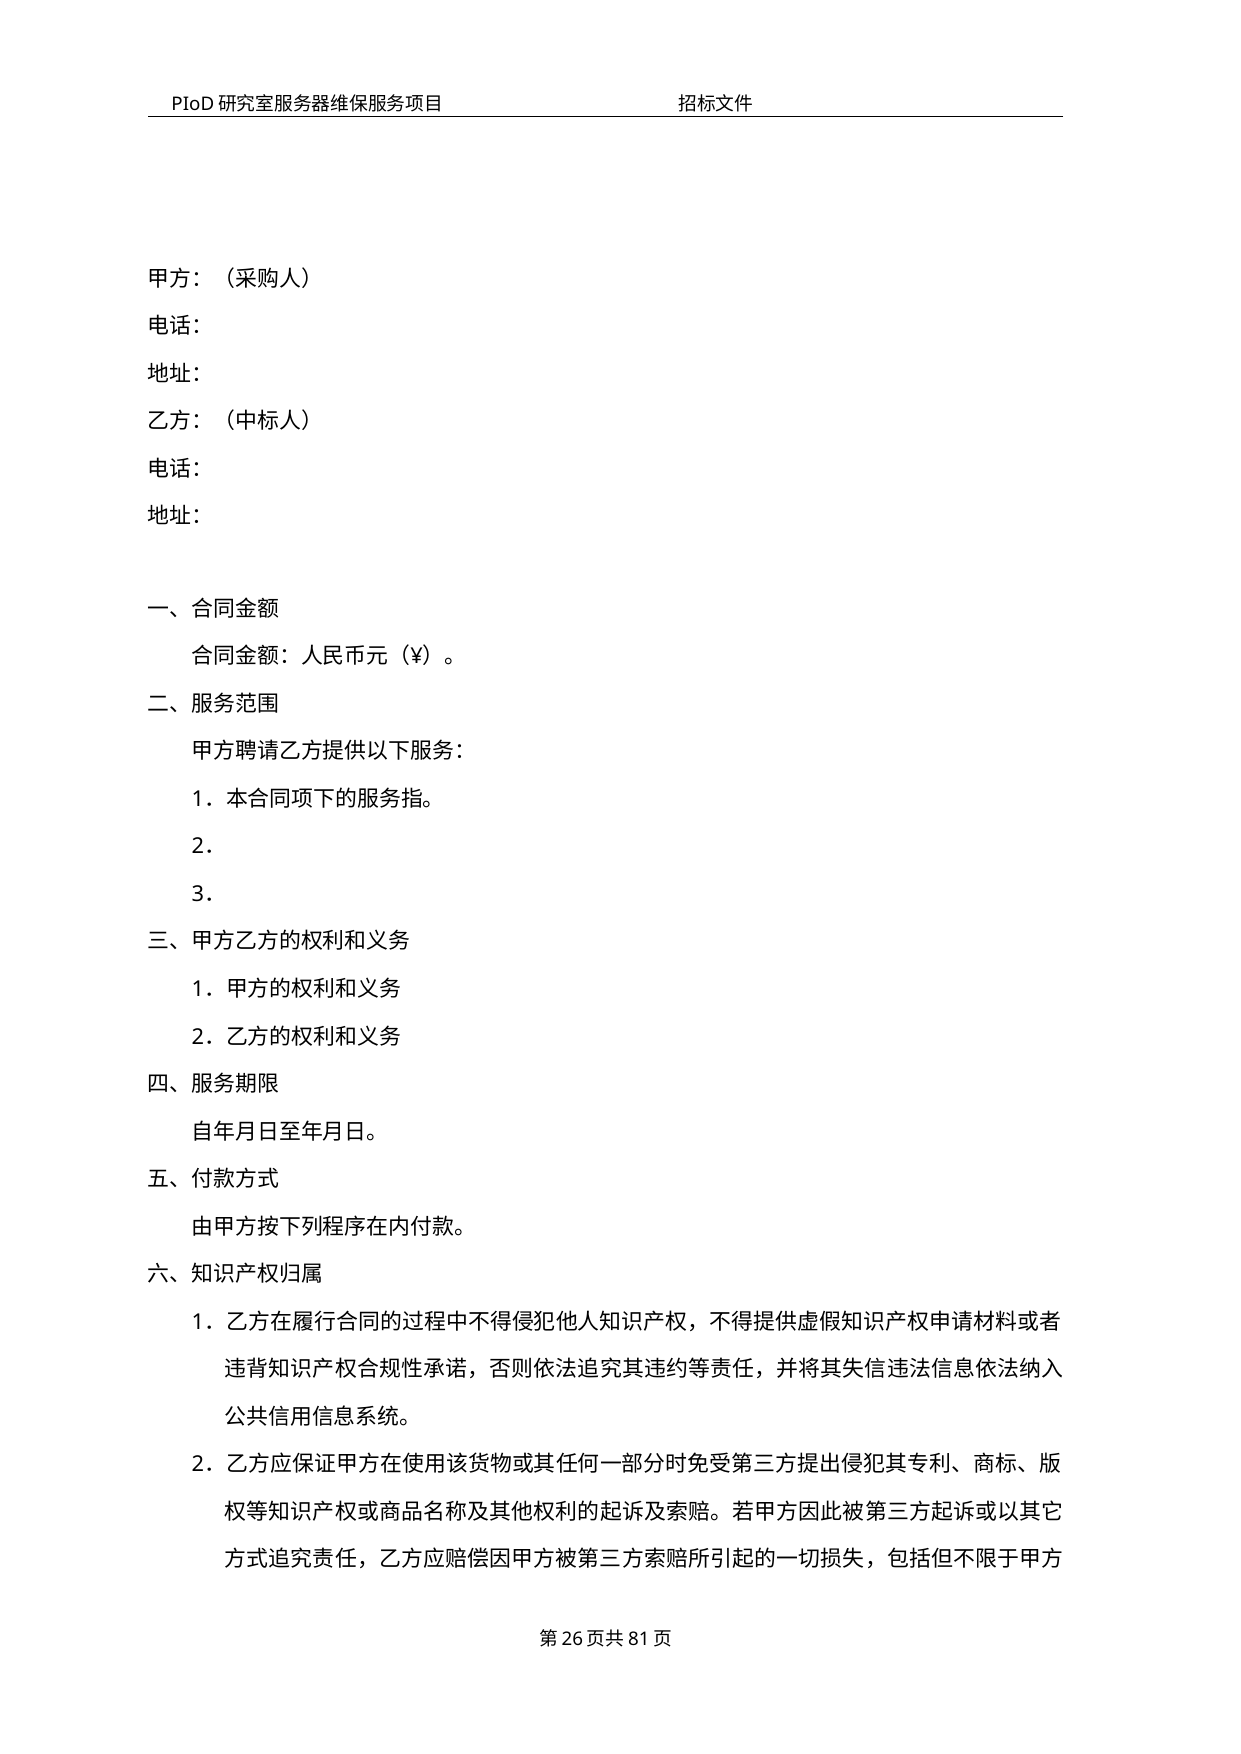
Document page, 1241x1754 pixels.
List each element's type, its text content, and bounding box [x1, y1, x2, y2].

text 地址： [148, 356, 1063, 388]
text 甲方聘请乙方提供以下服务： [148, 733, 1063, 765]
text 三、甲方乙方的权利和义务 [148, 923, 1063, 955]
text 一、合同金额 [148, 591, 1063, 622]
text 乙方：（中标人） [148, 403, 1063, 435]
text 甲方：（采购人） [148, 261, 1063, 293]
text 3． [148, 876, 1063, 908]
text 1．甲方的权利和义务 [148, 971, 1063, 1003]
text 2．乙方的权利和义务 [148, 1019, 1063, 1050]
text 电话： [148, 308, 1063, 340]
text 由甲方按下列程序在内付款。 [148, 1209, 1063, 1240]
text 六、知识产权归属 [148, 1256, 1063, 1288]
text 1．乙方在履行合同的过程中不得侵犯他人知识产权，不得提供虚假知识产权申请材料或者违背知识产权合规性承诺，否则依法追究其违约等责任，并将其失信违法信息依法纳入公共信用信息系统。 [191, 1304, 1063, 1431]
text 五、付款方式 [148, 1161, 1063, 1193]
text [191, 1446, 1063, 1573]
text 1．本合同项下的服务指。 [148, 781, 1063, 812]
text 2． [148, 828, 1063, 860]
text 电话： [148, 451, 1063, 483]
text 二、服务范围 [148, 686, 1063, 717]
text 自年月日至年月日。 [148, 1114, 1063, 1145]
text 四、服务期限 [148, 1066, 1063, 1098]
text 合同金额：人民币元（¥）。 [148, 638, 1063, 670]
text 地址： [148, 498, 1063, 530]
